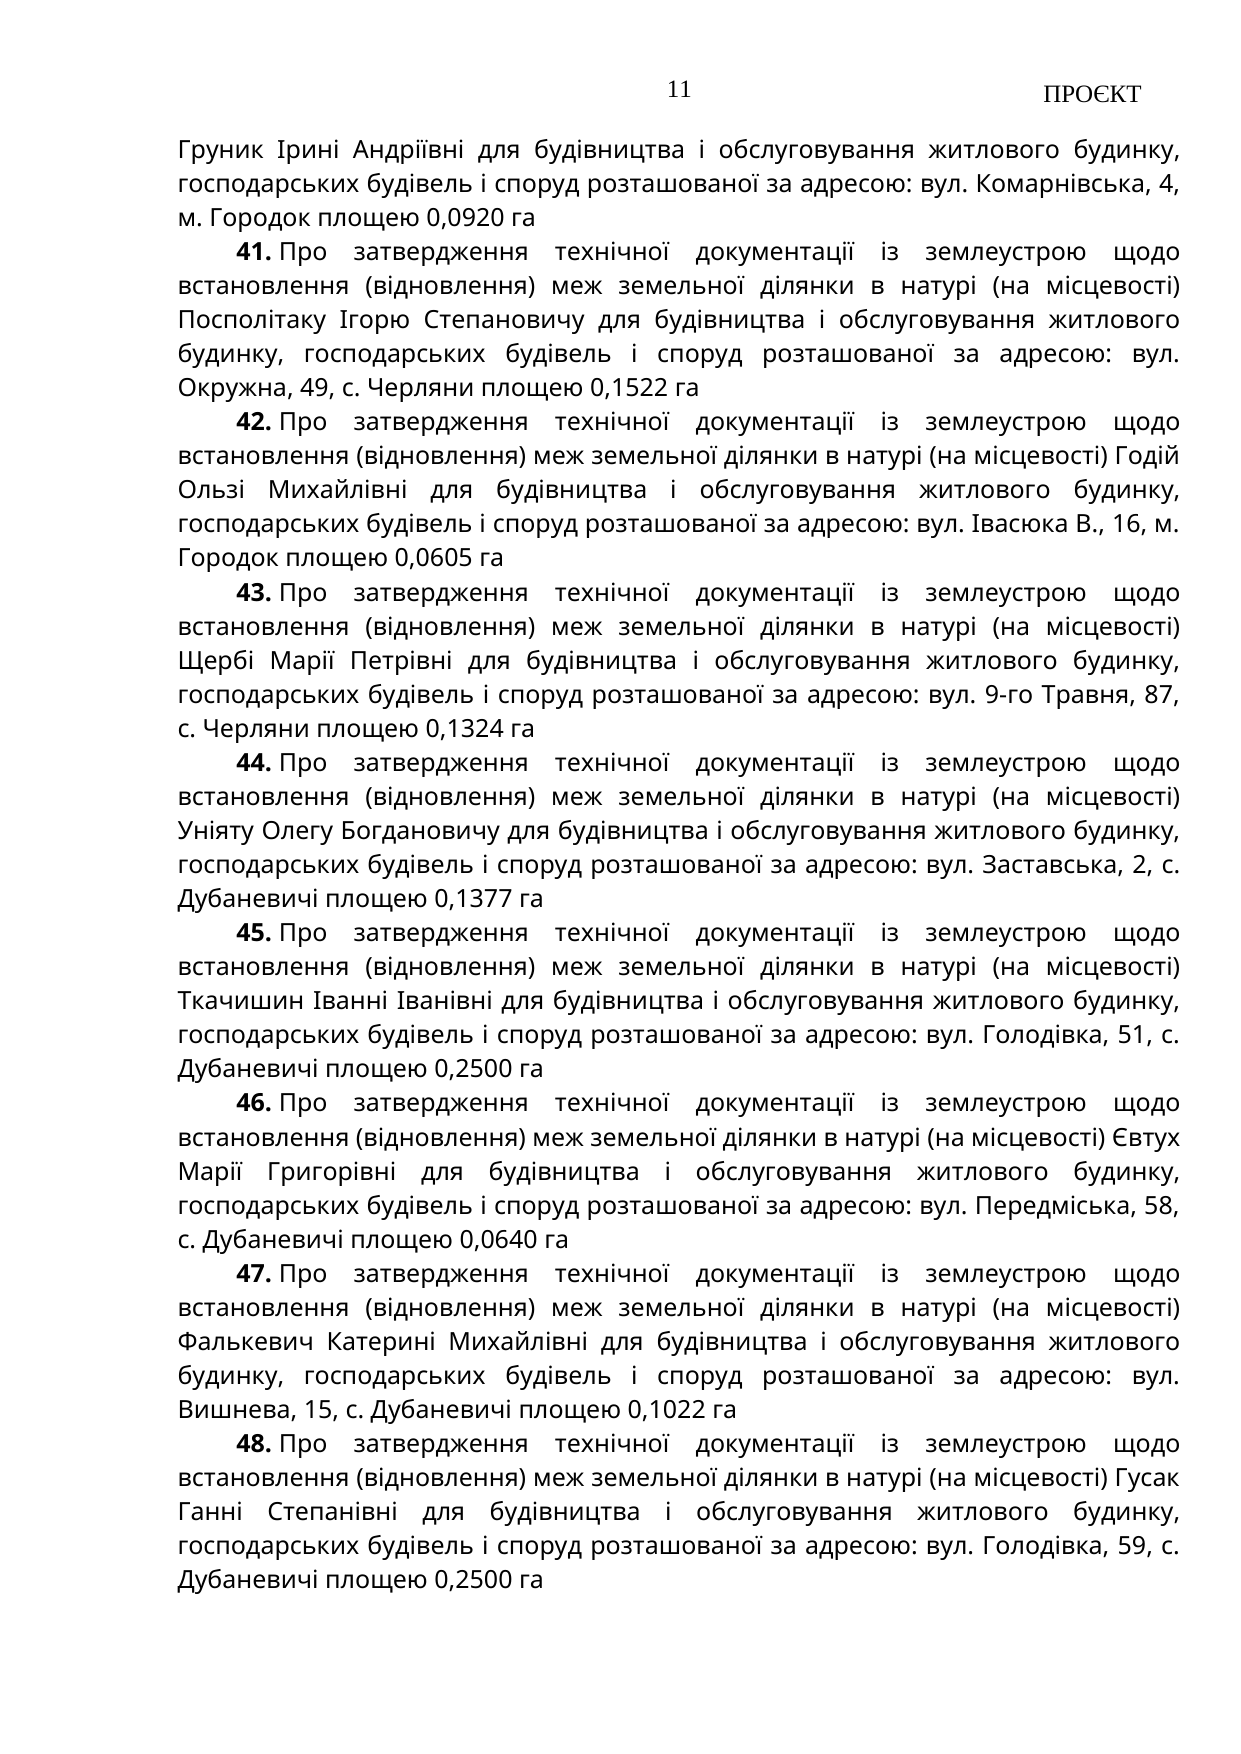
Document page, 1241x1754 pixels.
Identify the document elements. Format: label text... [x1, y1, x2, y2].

list Про затвердження технічної документації із землеустрою щодо встановлення (відновлення) меж земельної ділянки в натурі (на місцевості) Євтух Марії Григорівні для будівництва і обслуговування житлового будинку, господарських будівель і споруд розташованої за адресою: вул. Передміська, 58, с. Дубаневичі площею 0,0640 га [177, 1085, 1181, 1255]
list Про затвердження технічної документації із землеустрою щодо встановлення (відновлення) меж земельної ділянки в натурі (на місцевості) Уніяту Олегу Богдановичу для будівництва і обслуговування житлового будинку, господарських будівель і споруд розташованої за адресою: вул. Заставська, 2, с. Дубаневичі площею 0,1377 га [177, 744, 1181, 915]
list Про затвердження технічної документації із землеустрою щодо встановлення (відновлення) меж земельної ділянки в натурі (на місцевості) Гусак Ганні Степанівні для будівництва і обслуговування житлового будинку, господарських будівель і споруд розташованої за адресою: вул. Голодівка, 59, с. Дубаневичі площею 0,2500 га [177, 1426, 1181, 1596]
list Про затвердження технічної документації із землеустрою щодо встановлення (відновлення) меж земельної ділянки в натурі (на місцевості) Ткачишин Іванні Іванівні для будівництва і обслуговування житлового будинку, господарських будівель і споруд розташованої за адресою: вул. Голодівка, 51, с. Дубаневичі площею 0,2500 га [177, 915, 1181, 1085]
list Про затвердження технічної документації із землеустрою щодо встановлення (відновлення) меж земельної ділянки в натурі (на місцевості) Фалькевич Катерині Михайлівні для будівництва і обслуговування житлового будинку, господарських будівель і споруд розташованої за адресою: вул. Вишнева, 15, с. Дубаневичі площею 0,1022 га [177, 1255, 1181, 1426]
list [177, 131, 1181, 233]
list Про затвердження технічної документації із землеустрою щодо встановлення (відновлення) меж земельної ділянки в натурі (на місцевості) Годій Ользі Михайлівні для будівництва і обслуговування житлового будинку, господарських будівель і споруд розташованої за адресою: вул. Івасюка В., 16, м. Городок площею 0,0605 га [177, 404, 1181, 574]
list Про затвердження технічної документації із землеустрою щодо встановлення (відновлення) меж земельної ділянки в натурі (на місцевості) Посполітаку Ігорю Степановичу для будівництва і обслуговування житлового будинку, господарських будівель і споруд розташованої за адресою: вул. Окружна, 49, с. Черляни площею 0,1522 га [177, 233, 1181, 404]
list Про затвердження технічної документації із землеустрою щодо встановлення (відновлення) меж земельної ділянки в натурі (на місцевості) Щербі Марії Петрівні для будівництва і обслуговування житлового будинку, господарських будівель і споруд розташованої за адресою: вул. 9-го Травня, 87, с. Черляни площею 0,1324 га [177, 574, 1181, 744]
